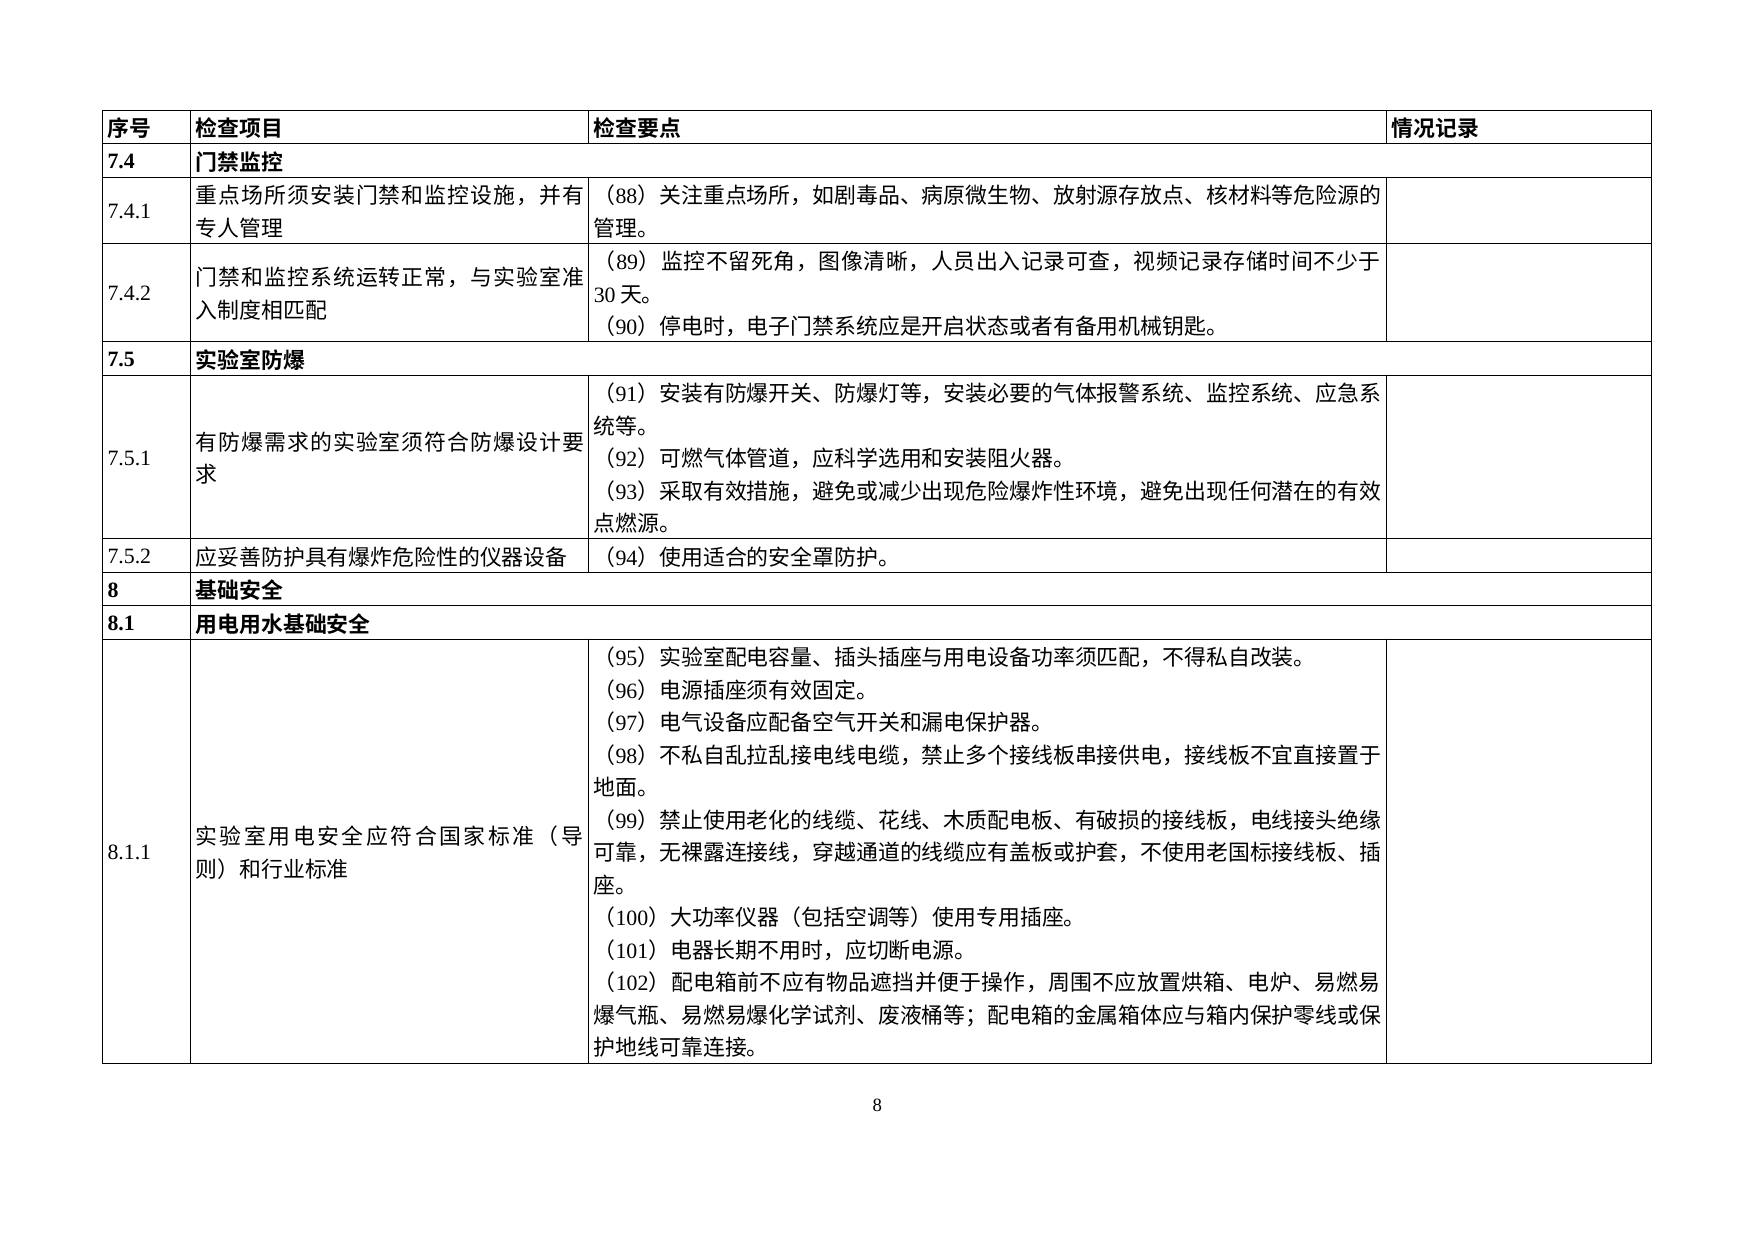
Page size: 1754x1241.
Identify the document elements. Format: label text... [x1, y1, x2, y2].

table_cell [1387, 244, 1651, 341]
table_header 检查要点 [589, 111, 1386, 143]
table_cell （94）使用适合的安全罩防护。 [589, 539, 1386, 572]
table_cell （88）关注重点场所，如剧毒品、病原微生物、放射源存放点、核材料等危险源的管理。 [589, 178, 1386, 243]
table_cell 门禁和监控系统运转正常，与实验室准入制度相匹配 [191, 244, 588, 341]
table_cell 有防爆需求的实验室须符合防爆设计要求 [191, 376, 588, 538]
table_cell 7.5.2 [103, 539, 190, 572]
table_header 检查项目 [191, 111, 588, 143]
table_cell （91）安装有防爆开关、防爆灯等，安装必要的气体报警系统、监控系统、应急系统等。 （92）可燃气体管道，应科学选用和安装阻火器。 （93）采取有效措施，避免或减少出现危险爆炸性环境，避免出现任何潜在的有效点燃源。 [589, 376, 1386, 538]
table_cell 实验室防爆 [191, 342, 1651, 375]
table_cell 7.4.2 [103, 244, 190, 341]
table_cell 门禁监控 [191, 144, 1651, 177]
table_cell 实验室用电安全应符合国家标准（导则）和行业标准 [191, 640, 588, 1062]
table_cell 7.4.1 [103, 178, 190, 243]
table_cell 8.1 [103, 606, 190, 639]
table_cell （95）实验室配电容量、插头插座与用电设备功率须匹配，不得私自改装。 （96）电源插座须有效固定。 （97）电气设备应配备空气开关和漏电保护器。 （98）不私自乱拉乱接电线电缆，禁止多个接线板串接供电，接线板不宜直接置于地面。 （99）禁止使用老化的线缆、花线、木质配电板、有破损的接线板，电线接头绝缘可靠，无裸露连接线，穿越通道的线缆应有盖板或护套，不使用老国标接线板、插座。 （100）大功率仪器（包括空调等）使用专用插座。 （101）电器长期不用时，应切断电源。 （102）配电箱前不应有物品遮挡并便于操作，周围不应放置烘箱、电炉、易燃易爆气瓶、易燃易爆化学试剂、废液桶等；配电箱的金属箱体应与箱内保护零线或保护地线可靠连接。 [589, 640, 1386, 1062]
table_header 情况记录 [1387, 111, 1651, 143]
table_cell 7.5.1 [103, 376, 190, 538]
table_cell 7.4 [103, 144, 190, 177]
table_cell （89）监控不留死角，图像清晰，人员出入记录可查，视频记录存储时间不少于30天。 （90）停电时，电子门禁系统应是开启状态或者有备用机械钥匙。 [589, 244, 1386, 341]
table_header 序号 [103, 111, 190, 143]
table_cell 基础安全 [191, 573, 1651, 605]
table_cell [1387, 640, 1651, 1062]
table_cell 8 [103, 573, 190, 605]
table_cell [1387, 539, 1651, 572]
table_cell 应妥善防护具有爆炸危险性的仪器设备 [191, 539, 588, 572]
table_cell [1387, 376, 1651, 538]
table_cell [1387, 178, 1651, 243]
table_cell 7.5 [103, 342, 190, 375]
table_cell 用电用水基础安全 [191, 606, 1651, 639]
table_cell 8.1.1 [103, 640, 190, 1062]
table_cell 重点场所须安装门禁和监控设施，并有专人管理 [191, 178, 588, 243]
